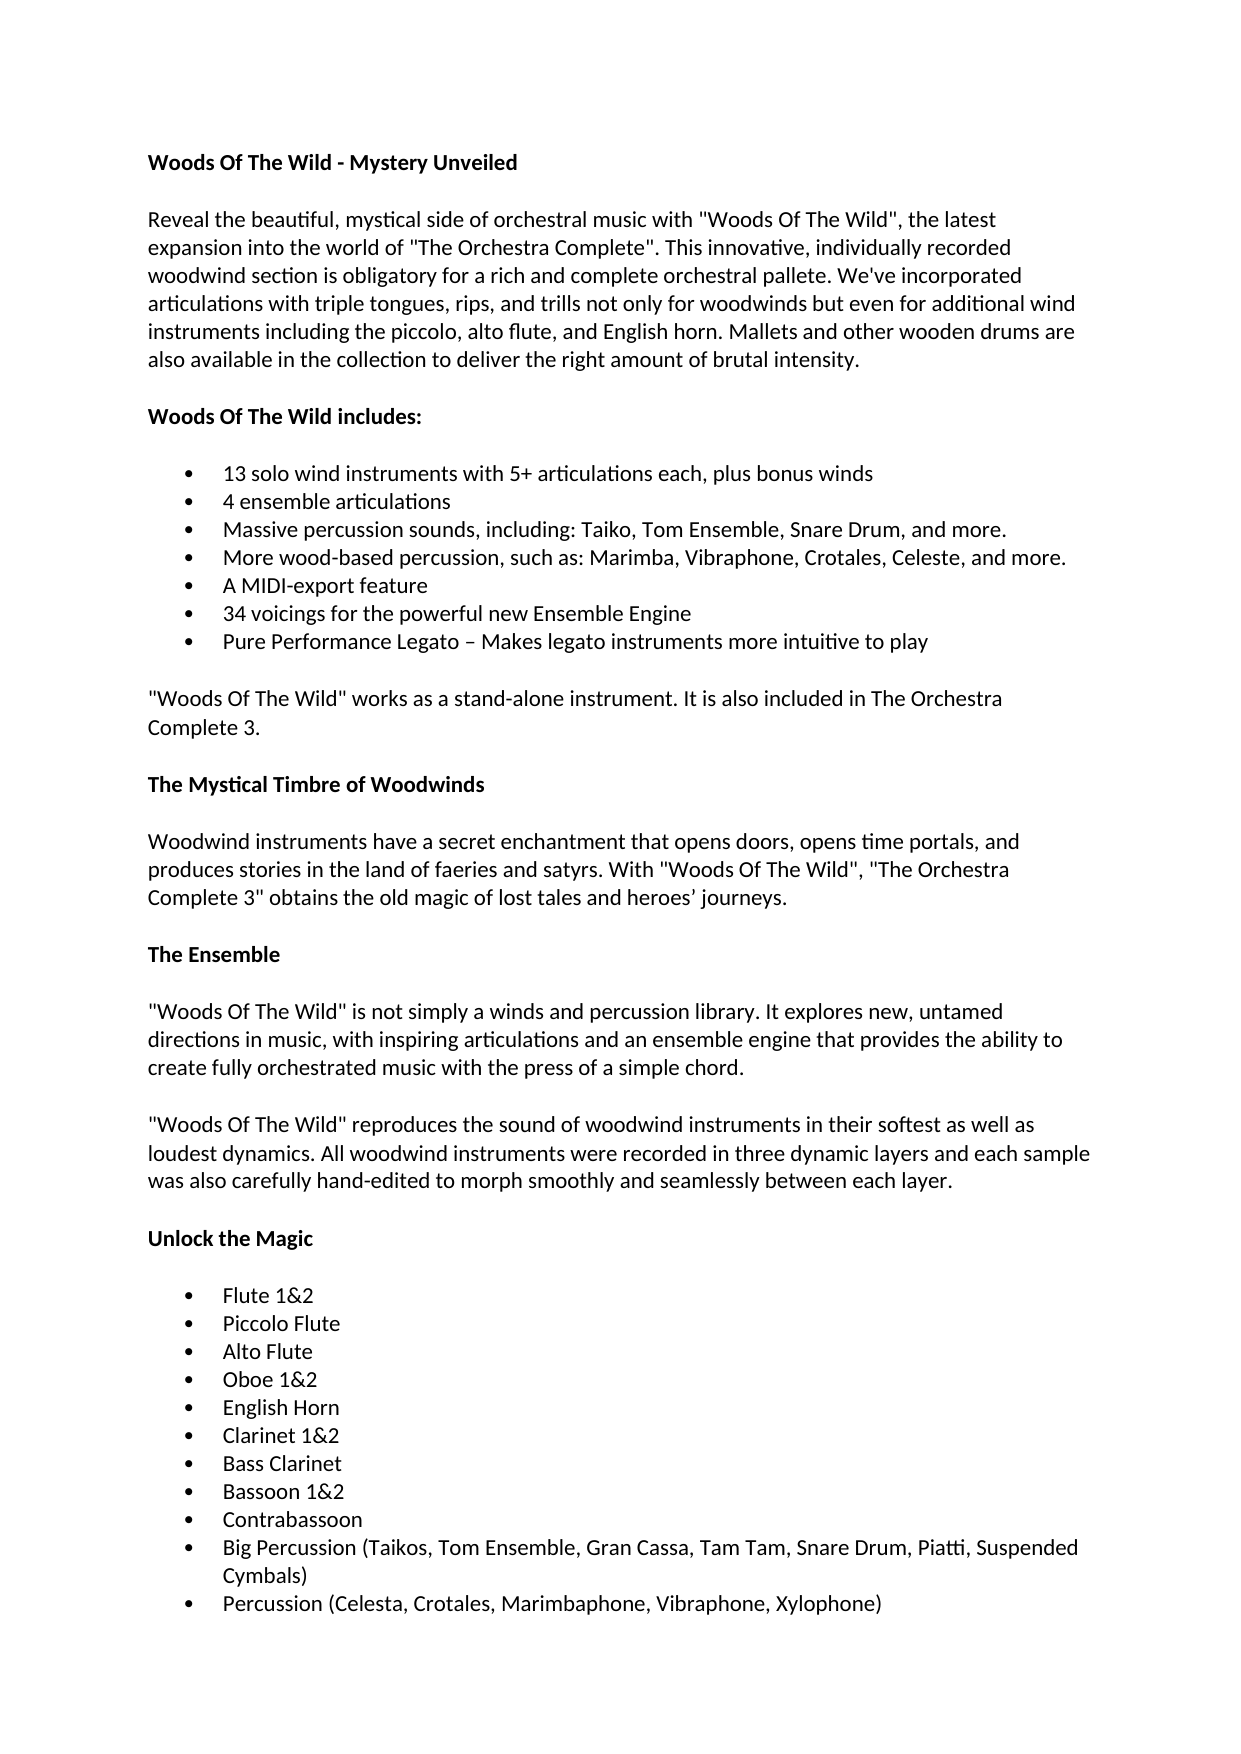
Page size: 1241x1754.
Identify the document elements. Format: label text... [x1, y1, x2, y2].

list A MIDI-export feature [185, 571, 1093, 599]
list Oboe 1&2 [185, 1365, 1093, 1393]
text Woods Of The Wild includes: [148, 402, 1093, 430]
text "Woods Of The Wild" works as a stand-alone instrument. It is also included in The Orchestra Complete 3. [148, 684, 1093, 741]
list More wood-based percussion, such as: Marimba, Vibraphone, Crotales, Celeste, and more. [185, 543, 1093, 571]
list 34 voicings for the powerful new Ensemble Engine [185, 599, 1093, 627]
list Big Percussion (Taikos, Tom Ensemble, Gran Cassa, Tam Tam, Snare Drum, Piatti, Suspended Cymbals) [185, 1533, 1093, 1589]
list Percussion (Celesta, Crotales, Marimbaphone, Vibraphone, Xylophone) [185, 1589, 1093, 1617]
list Clarinet 1&2 [185, 1421, 1093, 1449]
list Contrabassoon [185, 1505, 1093, 1533]
list English Horn [185, 1393, 1093, 1421]
text "Woods Of The Wild" reproduces the sound of woodwind instruments in their softest as well as loudest dynamics. All woodwind instruments were recorded in three dynamic layers and each sample was also carefully hand-edited to morph smoothly and seamlessly between each layer. [148, 1111, 1093, 1195]
list 4 ensemble articulations [185, 487, 1093, 515]
text Woodwind instruments have a secret enchantment that opens doors, opens time portals, and produces stories in the land of faeries and satyrs. With "Woods Of The Wild", "The Orchestra Complete 3" obtains the old magic of lost tales and heroes’ journeys. [148, 827, 1093, 911]
text Unlock the Magic [148, 1224, 1093, 1252]
text The Mystical Timbre of Woodwinds [148, 770, 1093, 798]
list 13 solo wind instruments with 5+ articulations each, plus bonus winds [185, 459, 1093, 487]
list Flute 1&2 [185, 1281, 1093, 1309]
text The Ensemble [148, 940, 1093, 968]
list Piccolo Flute [185, 1309, 1093, 1337]
list Bass Clarinet [185, 1449, 1093, 1477]
list Pure Performance Legato – Makes legato instruments more intuitive to play [185, 627, 1093, 655]
text "Woods Of The Wild" is not simply a winds and percussion library. It explores new, untamed directions in music, with inspiring articulations and an ensemble engine that provides the ability to create fully orchestrated music with the press of a simple chord. [148, 997, 1093, 1081]
text Woods Of The Wild - Mystery Unveiled [148, 148, 1093, 176]
list Bassoon 1&2 [185, 1477, 1093, 1505]
text Reveal the beautiful, mystical side of orchestral music with "Woods Of The Wild", the latest expansion into the world of "The Orchestra Complete". This innovative, individually recorded woodwind section is obligatory for a rich and complete orchestral pallete. We've incorporated articulations with triple tongues, rips, and trills not only for woodwinds but even for additional wind instruments including the piccolo, alto flute, and English horn. Mallets and other wooden drums are also available in the collection to deliver the right amount of brutal intensity. [148, 205, 1093, 373]
list Alto Flute [185, 1337, 1093, 1365]
list Massive percussion sounds, including: Taiko, Tom Ensemble, Snare Drum, and more. [185, 515, 1093, 543]
